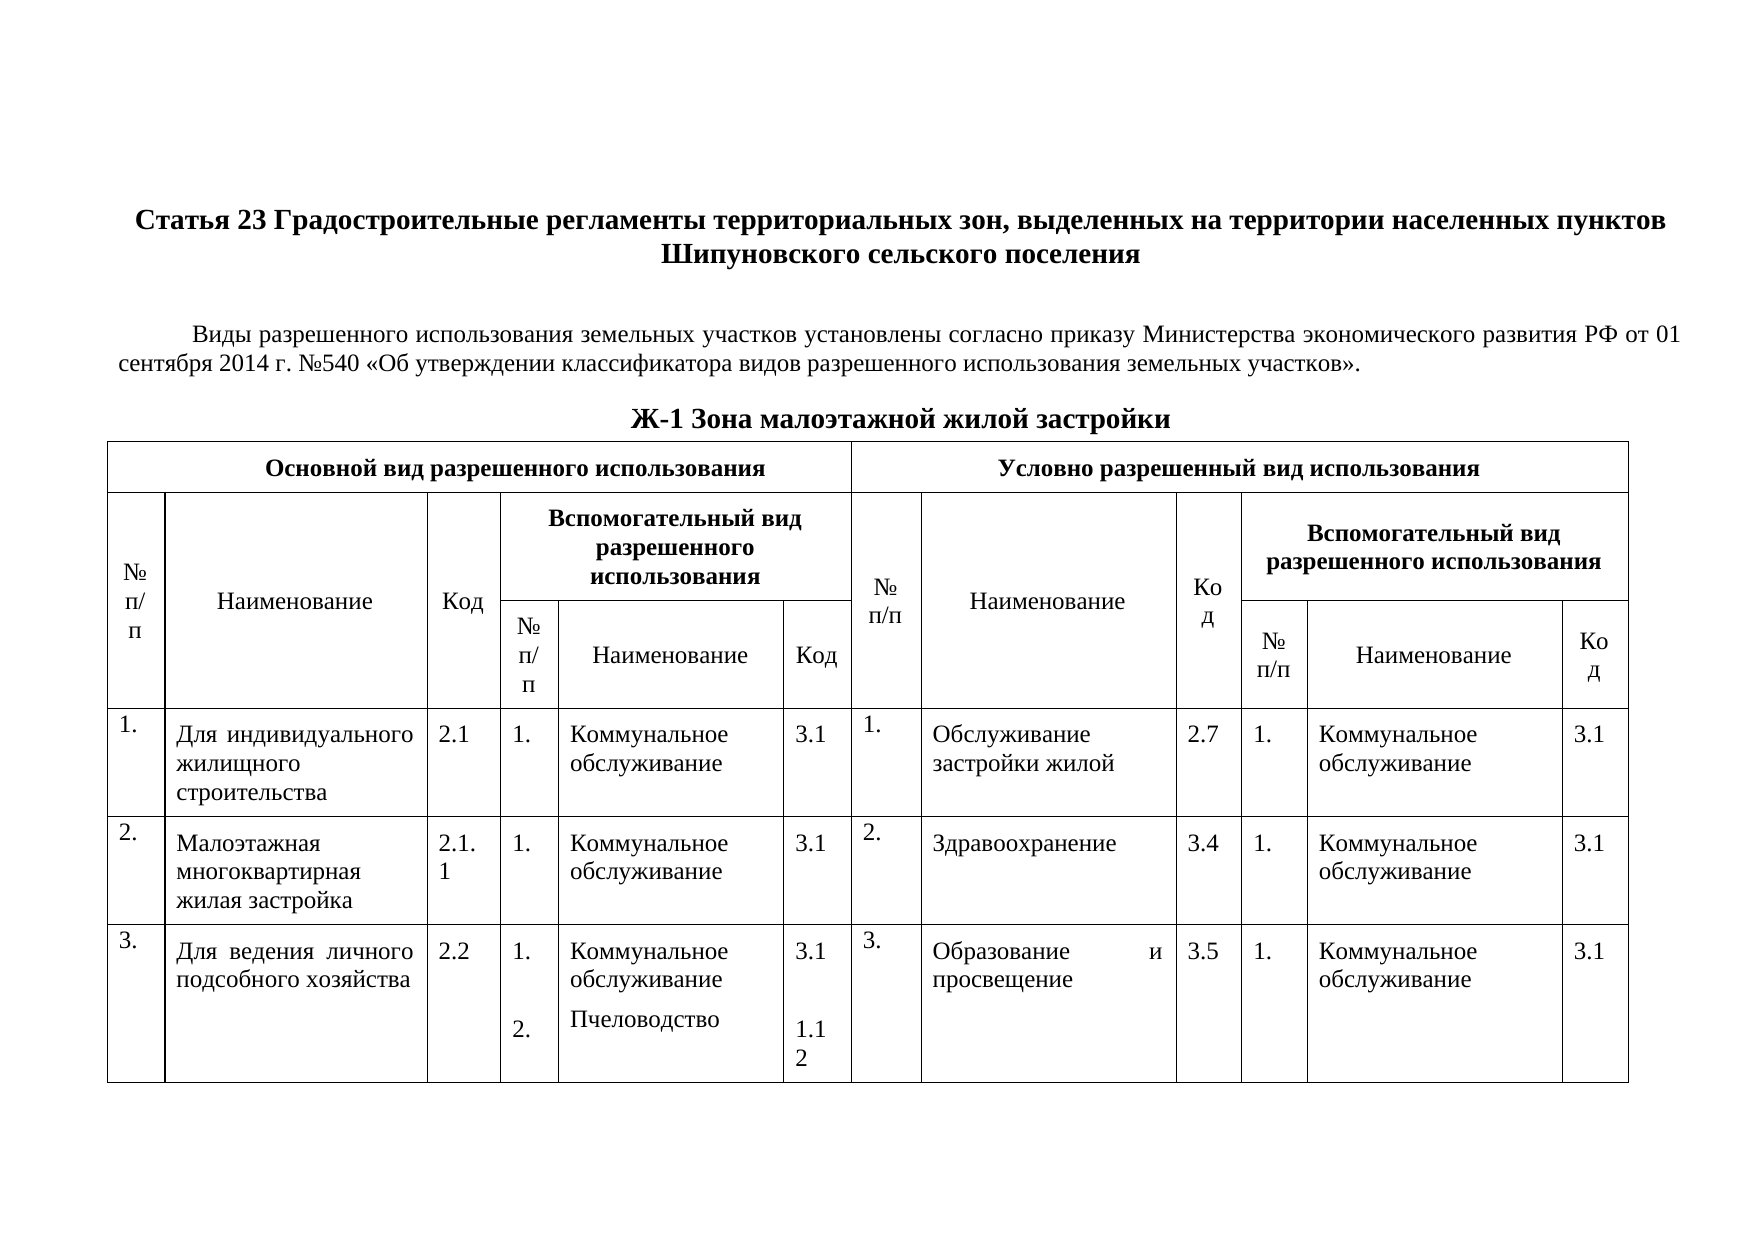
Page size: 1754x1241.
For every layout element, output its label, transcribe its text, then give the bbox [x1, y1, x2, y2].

table_cell Коммунальное обслуживание [559, 709, 783, 816]
table_cell 3.1 [1563, 925, 1628, 1082]
text Виды разрешенного использования земельных участков установлены согласно приказу Министерства экономического развития РФ от 01 сентября 2014 г. №540 «Об утверждении классификатора видов разрешенного использования земельных участков». [118, 319, 1683, 376]
table_cell Коммунальное обслуживание [1308, 817, 1562, 924]
table_cell 3.5 [1177, 925, 1241, 1082]
subtitle Ж-1 Зона малоэтажной жилой застройки [118, 401, 1683, 435]
table_cell Образование и просвещение [922, 925, 1176, 1082]
table_cell Здравоохранение [922, 817, 1176, 924]
table_cell 2.1 [428, 709, 500, 816]
table_cell [108, 709, 164, 816]
table_cell Коммунальное обслуживание [1308, 709, 1562, 816]
table_cell Коммунальное обслуживание [1308, 925, 1562, 1082]
table_cell 2.1.1 [428, 817, 500, 924]
table_cell Обслуживание застройки жилой [922, 709, 1176, 816]
table_cell Наименование [166, 493, 427, 708]
table_cell 3.1 [784, 817, 851, 924]
table_cell Для индивидуального жилищного строительства [166, 709, 427, 816]
table_cell Код [428, 493, 500, 708]
table_cell 2.7 [1177, 709, 1241, 816]
table_cell Код [1177, 493, 1241, 708]
table_cell [852, 709, 921, 816]
table_cell Наименование [559, 601, 783, 708]
table_cell [852, 817, 921, 924]
table_cell 3.1 1.12 [784, 925, 851, 1082]
table_cell № п/п [852, 493, 921, 708]
table_cell [852, 925, 921, 1082]
table_cell Наименование [922, 493, 1176, 708]
subtitle Статья 23 Градостроительные регламенты территориальных зон, выделенных на территории населенных пунктов Шипуновского сельского поселения [118, 202, 1683, 269]
table_cell 1. [1242, 709, 1307, 816]
table_cell Код [1563, 601, 1628, 708]
table_cell 3.1 [1563, 817, 1628, 924]
table_cell Коммунальное обслуживание [559, 817, 783, 924]
table_cell Для ведения личного подсобного хозяйства [166, 925, 427, 1082]
table_cell 3.1 [1563, 709, 1628, 816]
table_cell 1. 2. [501, 925, 558, 1082]
table_header Условно разрешенный вид использования [852, 442, 1628, 492]
table_cell № п/п [1242, 601, 1307, 708]
table_cell 1. [1242, 925, 1307, 1082]
table_cell 1. [1242, 817, 1307, 924]
table_cell [108, 817, 164, 924]
table_cell 2.2 [428, 925, 500, 1082]
table_cell Вспомогательный вид разрешенного использования [1242, 493, 1628, 600]
table_cell 3.1 [784, 709, 851, 816]
table_cell № п/п [501, 601, 558, 708]
table_cell Вспомогательный вид разрешенного использования [501, 493, 851, 600]
table_cell Код [784, 601, 851, 708]
table_cell [108, 925, 164, 1082]
table_cell № п/п [108, 493, 164, 708]
table_cell Малоэтажная многоквартирная жилая застройка [166, 817, 427, 924]
table_cell 1. [501, 817, 558, 924]
table_cell 3.4 [1177, 817, 1241, 924]
table_header Основной вид разрешенного использования [108, 442, 851, 492]
table_cell 1. [501, 709, 558, 816]
table_cell Наименование [1308, 601, 1562, 708]
table_cell Коммунальное обслуживание Пчеловодство [559, 925, 783, 1082]
